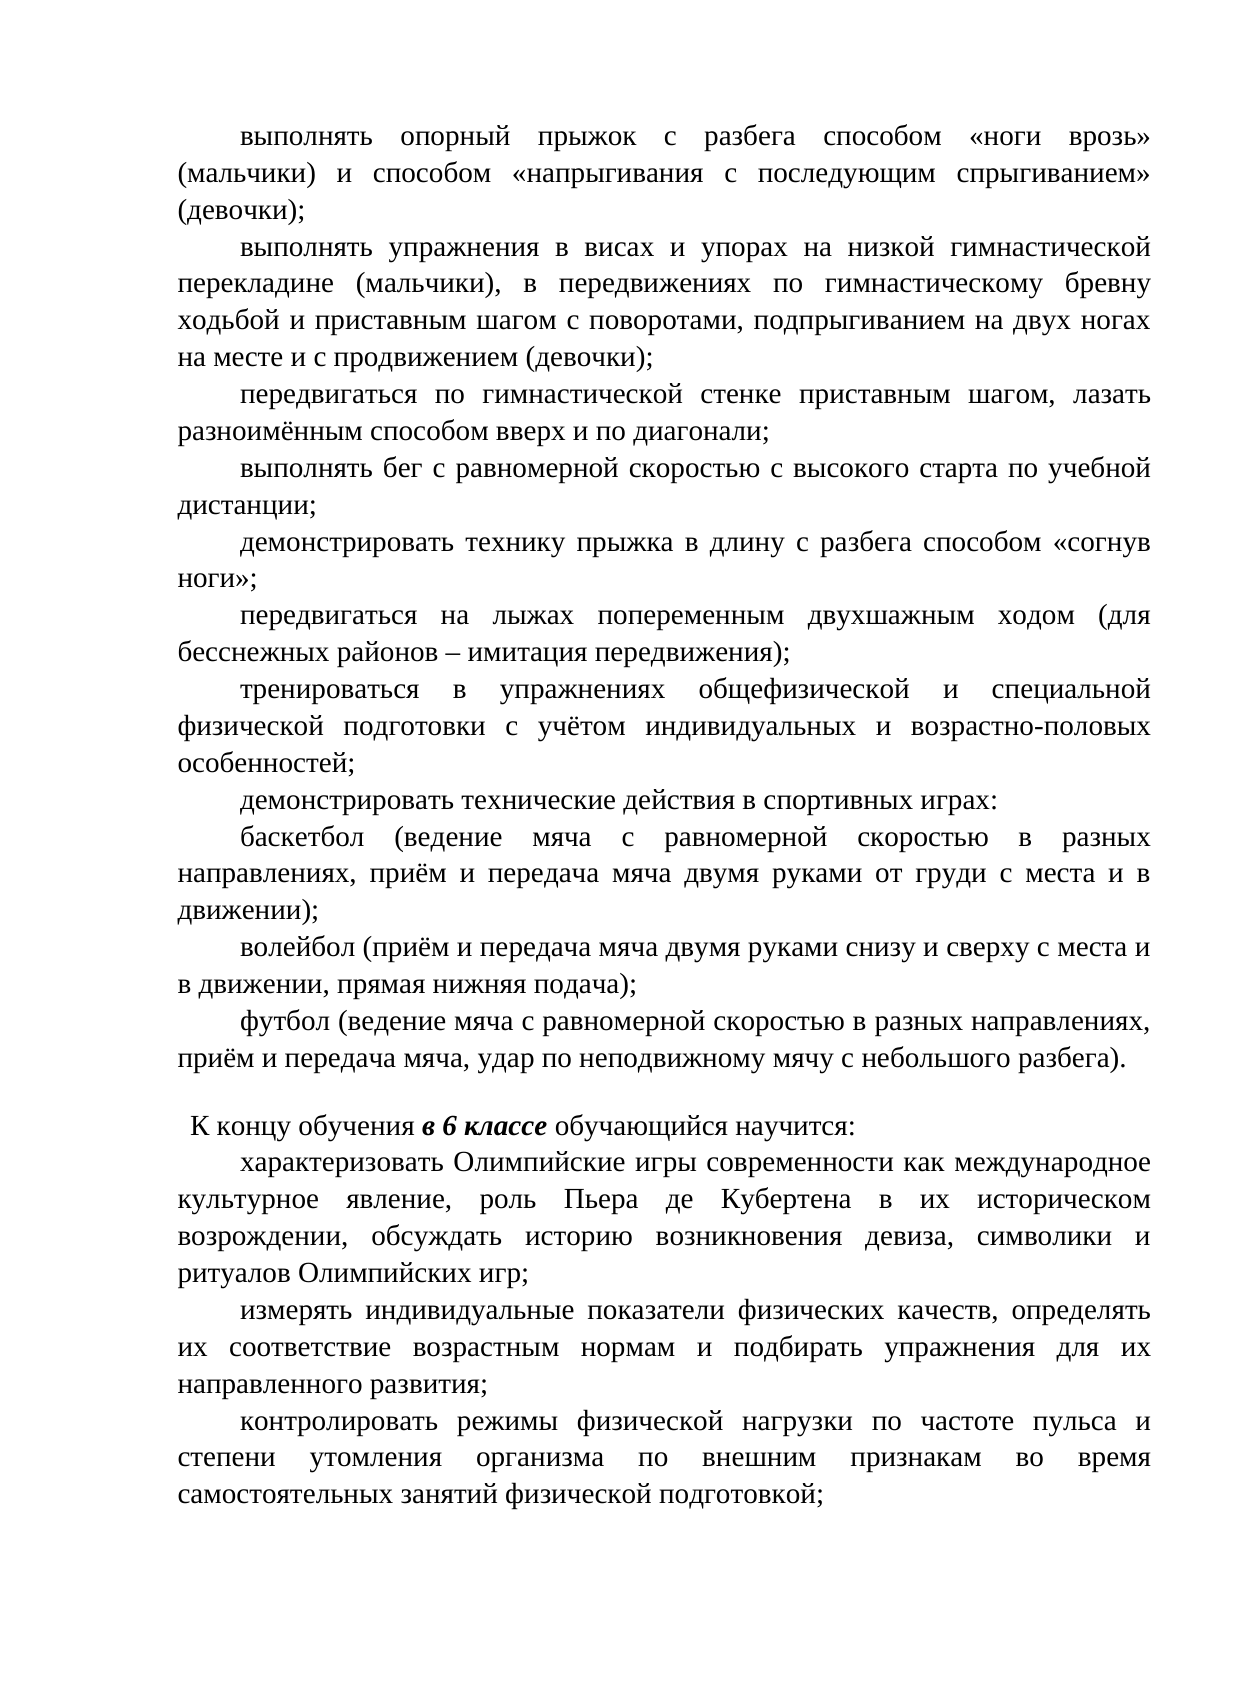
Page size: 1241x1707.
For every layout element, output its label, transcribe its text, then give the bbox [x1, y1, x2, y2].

text контролировать режимы физической нагрузки по частоте пульса и степени утомления организма по внешним признакам во время самостоятельных занятий физической подготовкой; [177, 1403, 1152, 1510]
text измерять индивидуальные показатели физических качеств, определять их соответствие возрастным нормам и подбирать упражнения для их направленного развития; [177, 1292, 1152, 1399]
text волейбол (приём и передача мяча двумя руками снизу и сверху с места и в движении, прямая нижняя подача); [177, 929, 1152, 1000]
text демонстрировать технику прыжка в длину с разбега способом «согнув ноги»; [177, 524, 1152, 594]
text баскетбол (ведение мяча с равномерной скоростью в разных направлениях, приём и передача мяча двумя руками от груди с места и в движении); [177, 819, 1152, 926]
text выполнять бег с равномерной скоростью с высокого старта по учебной дистанции; [177, 450, 1152, 520]
text выполнять опорный прыжок с разбега способом «ноги врозь» (мальчики) и способом «напрыгивания с последующим спрыгиванием» (девочки); [177, 118, 1152, 225]
text К концу обучения в 6 классе обучающийся научится: [190, 1108, 1152, 1141]
text передвигаться по гимнастической стенке приставным шагом, лазать разноимённым способом вверх и по диагонали; [177, 376, 1152, 447]
text передвигаться на лыжах попеременным двухшажным ходом (для бесснежных районов – имитация передвижения); [177, 597, 1152, 668]
text характеризовать Олимпийские игры современности как международное культурное явление, роль Пьера де Кубертена в их историческом возрождении, обсуждать историю возникновения девиза, символики и ритуалов Олимпийских игр; [177, 1144, 1152, 1289]
text футбол (ведение мяча с равномерной скоростью в разных направлениях, приём и передача мяча, удар по неподвижному мячу с небольшого разбега). [177, 1003, 1152, 1073]
text выполнять упражнения в висах и упорах на низкой гимнастической перекладине (мальчики), в передвижениях по гимнастическому бревну ходьбой и приставным шагом с поворотами, подпрыгиванием на двух ногах на месте и с продвижением (девочки); [177, 229, 1152, 373]
text тренироваться в упражнениях общефизической и специальной физической подготовки с учётом индивидуальных и возрастно-половых особенностей; [177, 671, 1152, 778]
text демонстрировать технические действия в спортивных играх: [177, 782, 1152, 815]
